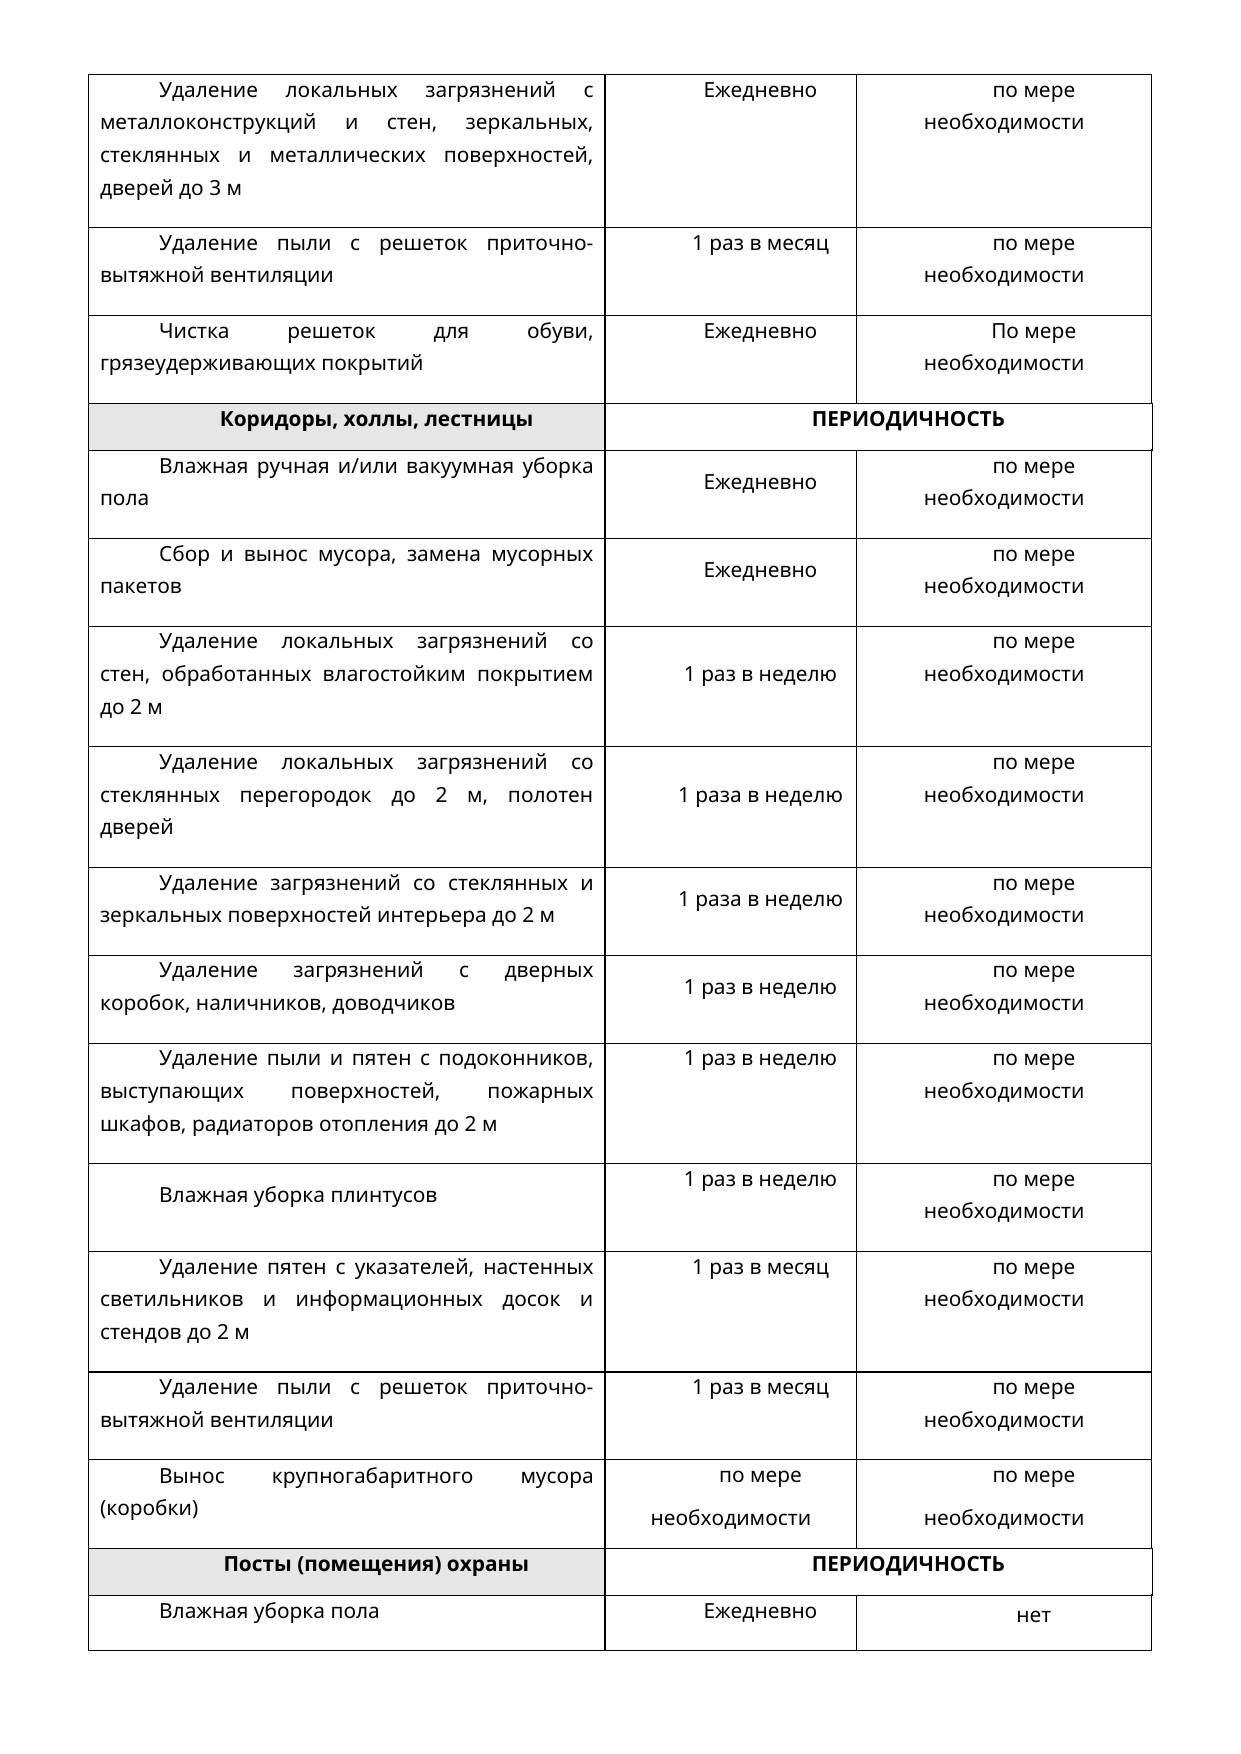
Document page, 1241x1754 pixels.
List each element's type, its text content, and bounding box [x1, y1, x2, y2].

table_cell по мере необходимости [857, 1460, 1151, 1548]
table_cell по мере необходимости [857, 228, 1151, 315]
table_cell Удаление локальных загрязнений со стен, обработанных влагостойким покрытием до 2 м [89, 627, 604, 746]
table_cell Влажная уборка плинтусов [89, 1164, 604, 1251]
table_cell Удаление загрязнений с дверных коробок, наличников, доводчиков [89, 956, 604, 1042]
table_cell Удаление локальных загрязнений с металлоконструкций и стен, зеркальных, стеклянных и металлических поверхностей, дверей до 3 м [89, 75, 604, 227]
table_cell Коридоры, холлы, лестницы [89, 404, 604, 450]
table_cell Удаление пыли и пятен с подоконников, выступающих поверхностей, пожарных шкафов, радиаторов отопления до 2 м [89, 1044, 604, 1163]
table_cell по мере необходимости [857, 1164, 1151, 1251]
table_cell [857, 75, 1151, 227]
table_cell Ежедневно [606, 451, 856, 538]
table_cell 1 раза в неделю [606, 747, 856, 867]
table_cell 1 раз в месяц [606, 1252, 856, 1371]
table_cell Чистка решеток для обуви, грязеудерживающих покрытий [89, 316, 604, 403]
table_cell Удаление пятен с указателей, настенных светильников и информационных досок и стендов до 2 м [89, 1252, 604, 1371]
table_cell Удаление локальных загрязнений со стеклянных перегородок до 2 м, полотен дверей [89, 747, 604, 867]
table_cell по мере необходимости [857, 627, 1151, 746]
table_cell Вынос крупногабаритного мусора (коробки) [89, 1460, 604, 1548]
table_cell Удаление пыли с решеток приточно-вытяжной вентиляции [89, 1373, 604, 1459]
table_cell Влажная уборка пола [89, 1596, 604, 1650]
table_cell Ежедневно [606, 75, 856, 227]
table_cell ПЕРИОДИЧНОСТЬ [606, 1549, 1152, 1595]
table_cell Ежедневно [606, 316, 856, 403]
table_cell Удаление пыли с решеток приточно-вытяжной вентиляции [89, 228, 604, 315]
table_cell Ежедневно [606, 1596, 856, 1650]
table_cell 1 раз в месяц [606, 1373, 856, 1459]
table_cell по мере необходимости [606, 1460, 856, 1548]
table_cell по мере необходимости [857, 868, 1151, 954]
table_cell по мере необходимости [857, 1373, 1151, 1459]
table_cell 1 раза в неделю [606, 868, 856, 954]
table_cell Посты (помещения) охраны [89, 1549, 604, 1595]
table_cell Сбор и вынос мусора, замена мусорных пакетов [89, 539, 604, 626]
table_cell по мере необходимости [857, 539, 1151, 626]
table_cell по мере необходимости [857, 1044, 1151, 1163]
table_cell Влажная ручная и/или вакуумная уборка пола [89, 451, 604, 538]
table_cell 1 раз в неделю [606, 1164, 856, 1251]
table_cell 1 раз в неделю [606, 1044, 856, 1163]
table_cell 1 раз в неделю [606, 627, 856, 746]
table_cell 1 раз в месяц [606, 228, 856, 315]
table_cell По мере необходимости [857, 316, 1151, 403]
table_cell Удаление загрязнений со стеклянных и зеркальных поверхностей интерьера до 2 м [89, 868, 604, 954]
table_cell по мере необходимости [857, 451, 1151, 538]
table_cell по мере необходимости [857, 956, 1151, 1042]
table_cell 1 раз в неделю [606, 956, 856, 1042]
table_cell по мере необходимости [857, 747, 1151, 867]
table_cell по мере необходимости [857, 1252, 1151, 1371]
table_cell нет [857, 1596, 1151, 1650]
table_cell Ежедневно [606, 539, 856, 626]
table_cell ПЕРИОДИЧНОСТЬ [606, 404, 1152, 450]
